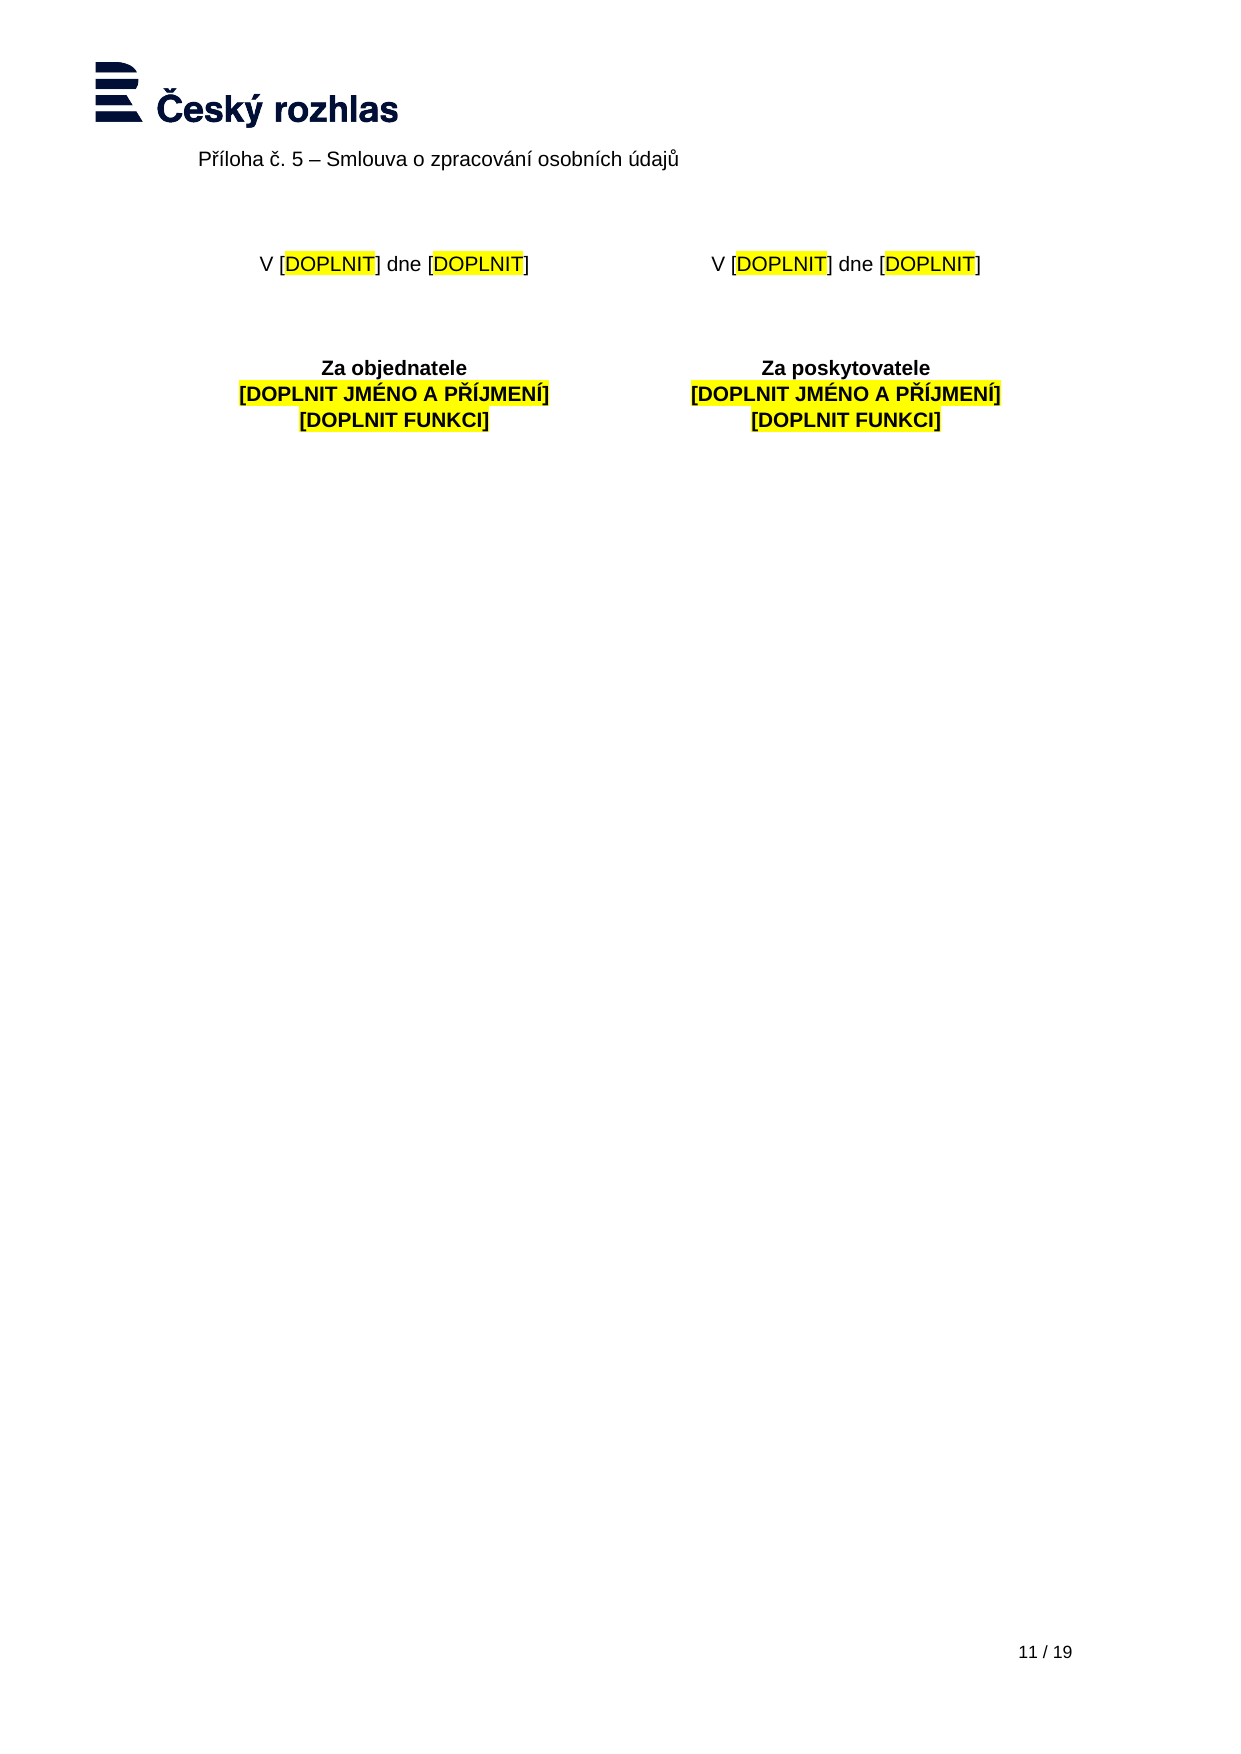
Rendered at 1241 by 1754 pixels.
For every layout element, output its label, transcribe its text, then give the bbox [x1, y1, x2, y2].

list Příloha č. 5 – Smlouva o zpracování osobních údajů [198, 146, 1072, 172]
table_header V [DOPLNIT] dne [DOPLNIT] [620, 250, 1072, 276]
picture [95, 62, 398, 128]
table_header V [DOPLNIT] dne [DOPLNIT] [168, 250, 620, 276]
table_cell Za poskytovatele [DOPLNIT JMÉNO A PŘÍJMENÍ] [DOPLNIT FUNKCI] [620, 276, 1072, 432]
table_cell Za objednatele [DOPLNIT JMÉNO A PŘÍJMENÍ] [DOPLNIT FUNKCI] [168, 276, 620, 432]
